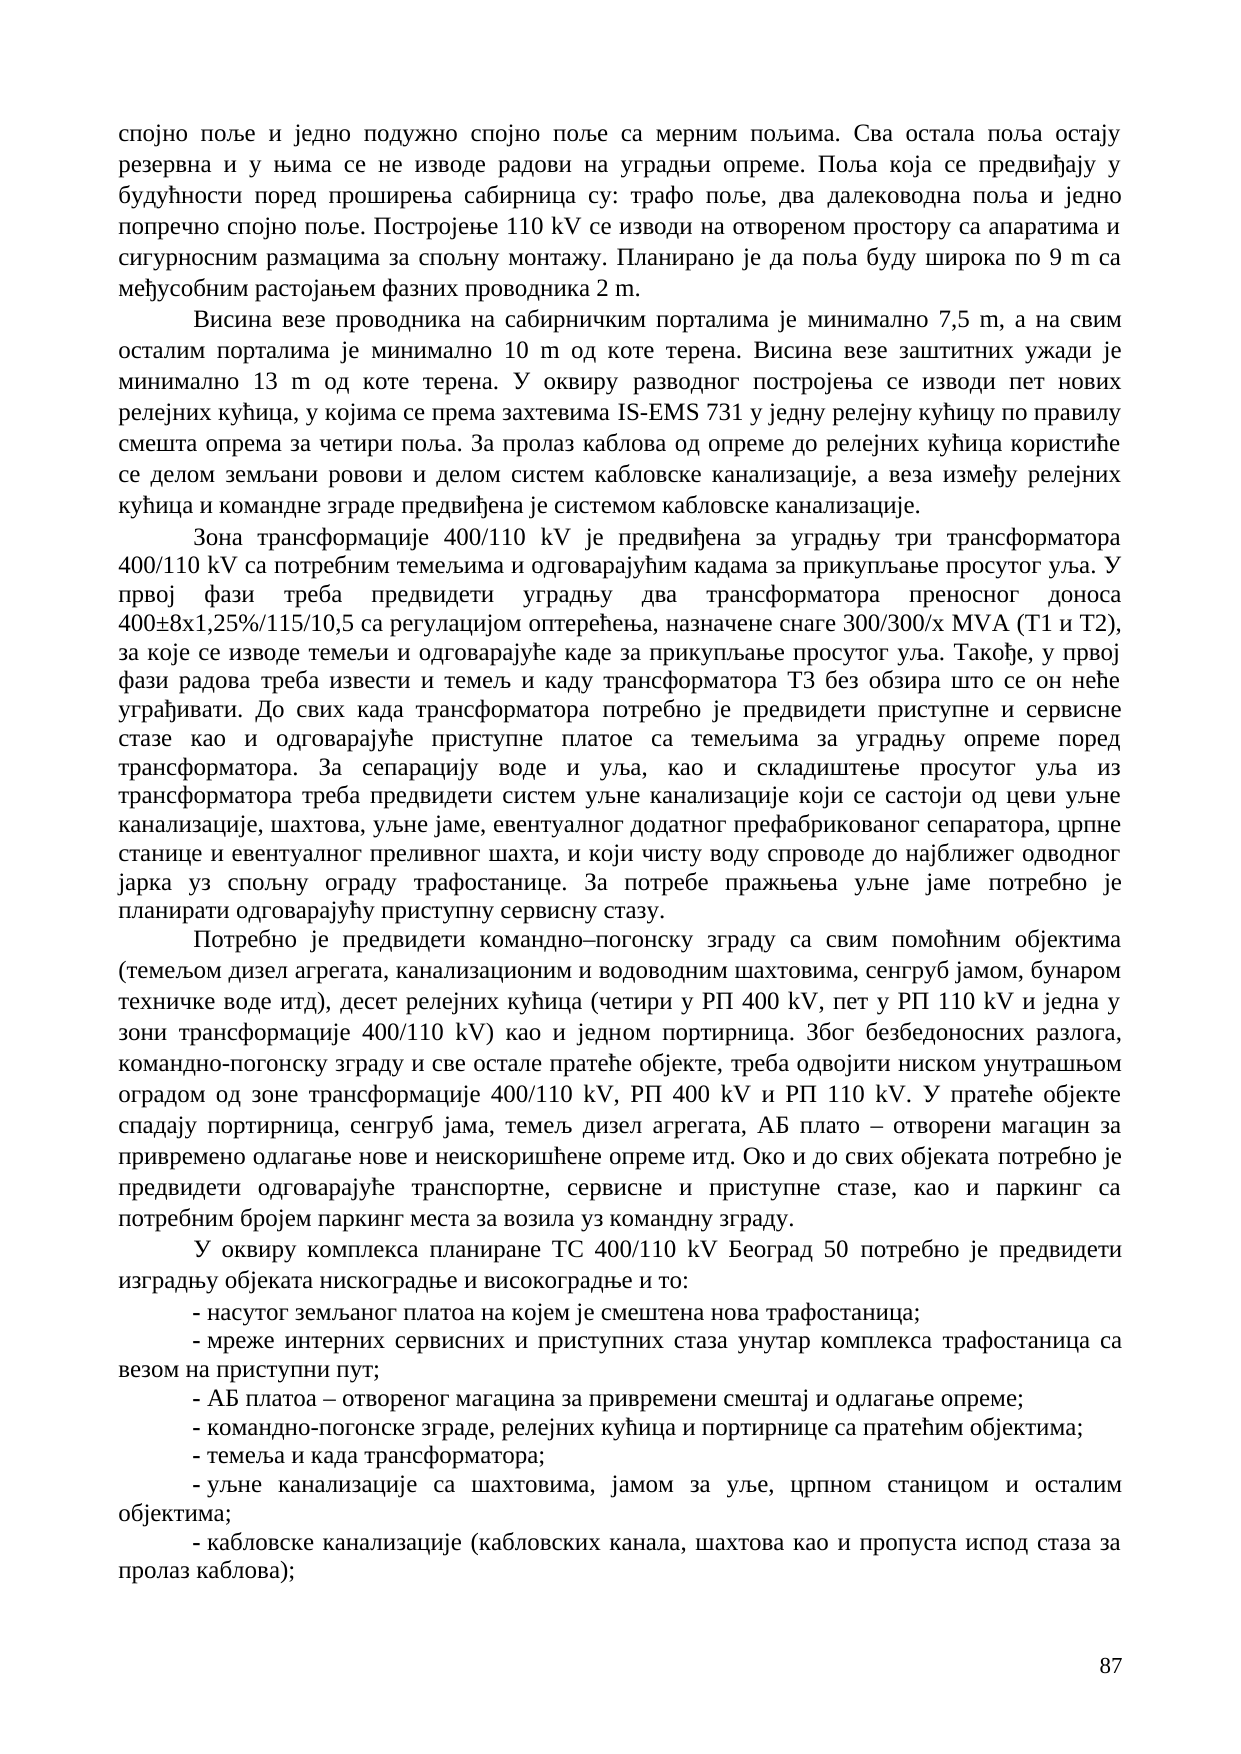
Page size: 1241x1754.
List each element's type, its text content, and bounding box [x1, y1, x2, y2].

list темеља и када трансформатора; [118, 1440, 1122, 1469]
list командно-погонске зграде, релејних кућица и портирнице са пратећим објектима; [118, 1412, 1122, 1440]
list кабловске канализације (кабловских канала, шахтова као и пропуста испод стаза за пролаз каблова); [118, 1527, 1122, 1584]
list АБ платоа – отвореног магацина за привремени смештај и одлагање опреме; [118, 1383, 1122, 1412]
text У оквиру комплекса планиране ТС 400/110 kV Београд 50 потребно је предвидети изградњу објеката нискоградње и високоградње и то: [118, 1234, 1122, 1294]
text Потребно је предвидети командно–погонску зграду са свим помоћним објектима (темељом дизел агрегата, канализационим и водоводним шахтовима, сенгруб јамом, бунаром техничке воде итд), десет релејних кућица (четири у РП 400 kV, пет у РП 110 kV и једна у зони трансформације 400/110 kV) као и једном портирница. Због безбедоносних разлога, командно-погонску зграду и све остале пратеће објекте, треба одвојити ниском унутрашњом оградом од зоне трансформације 400/110 kV, РП 400 kV и РП 110 kV. У пратеће објекте спадају портирница, сенгруб јама, темељ дизел агрегата, АБ плато – отворени магацин за привремено одлагање нове и неискоришћене опреме итд. Око и до свих објеката потребно је предвидети одговарајуће транспортне, сервисне и приступне стазе, као и паркинг са потребним бројем паркинг места за возила уз командну зграду. [118, 924, 1122, 1232]
text Висина везе проводника на сабирничким порталима је минимално 7,5 m, а на свим осталим порталима је минимално 10 m од коте терена. Висина везе заштитних ужади је минимално 13 m од коте терена. У оквиру разводног постројења се изводи пет нових релејних кућица, у којима се према захтевима IS-EMS 731 у једну релејну кућицу по правилу смешта опрема за четири поља. За пролаз каблова од опреме до релејних кућица користиће се делом земљани ровови и делом систем кабловске канализације, а веза између релејних кућица и командне зграде предвиђена је системом кабловске канализације. [118, 304, 1122, 519]
list уљне канализације са шахтовима, јамом за уље, црпном станицом и осталим објектима; [118, 1469, 1122, 1527]
text Зона трансформације 400/110 kV је предвиђена за уградњу три трансформатора 400/110 kV са потребним темељима и одговарајућим кадама за прикупљање просутог уља. У првој фази треба предвидети уградњу два трансформатора преносног доноса 400±8х1,25%/115/10,5 са регулацијом оптерећења, назначене снаге 300/300/х MVA (Т1 и Т2), за које се изводе темељи и одговарајуће каде за прикупљање просутог уља. Такође, у првој фази радова треба извести и темељ и каду трансформатора Т3 без обзира што се он неће уграђивати. До свих када трансформатора потребно је предвидети приступне и сервисне стазе као и одговарајуће приступне платое са темељима за уградњу опреме поред трансформатора. За сепарацију воде и уља, као и складиштење просутог уља из трансформатора треба предвидети систем уљне канализације који се састоји од цеви уљне канализације, шахтова, уљне јаме, евентуалног додатног префабрикованог сепаратора, црпне станице и евентуалног преливног шахта, и који чисту воду спроводе до најближег одводног јарка уз спољну ограду трафостанице. За потребе пражњења уљне јаме потребно је планирати одговарајућу приступну сервисну стазу. [118, 522, 1122, 924]
list насутог земљаног платоа на којем је смештена нова трафостаница; [118, 1297, 1122, 1325]
list мреже интерних сервисних и приступних стаза унутар комплекса трафостаница са везом на приступни пут; [118, 1325, 1122, 1383]
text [118, 118, 1122, 302]
